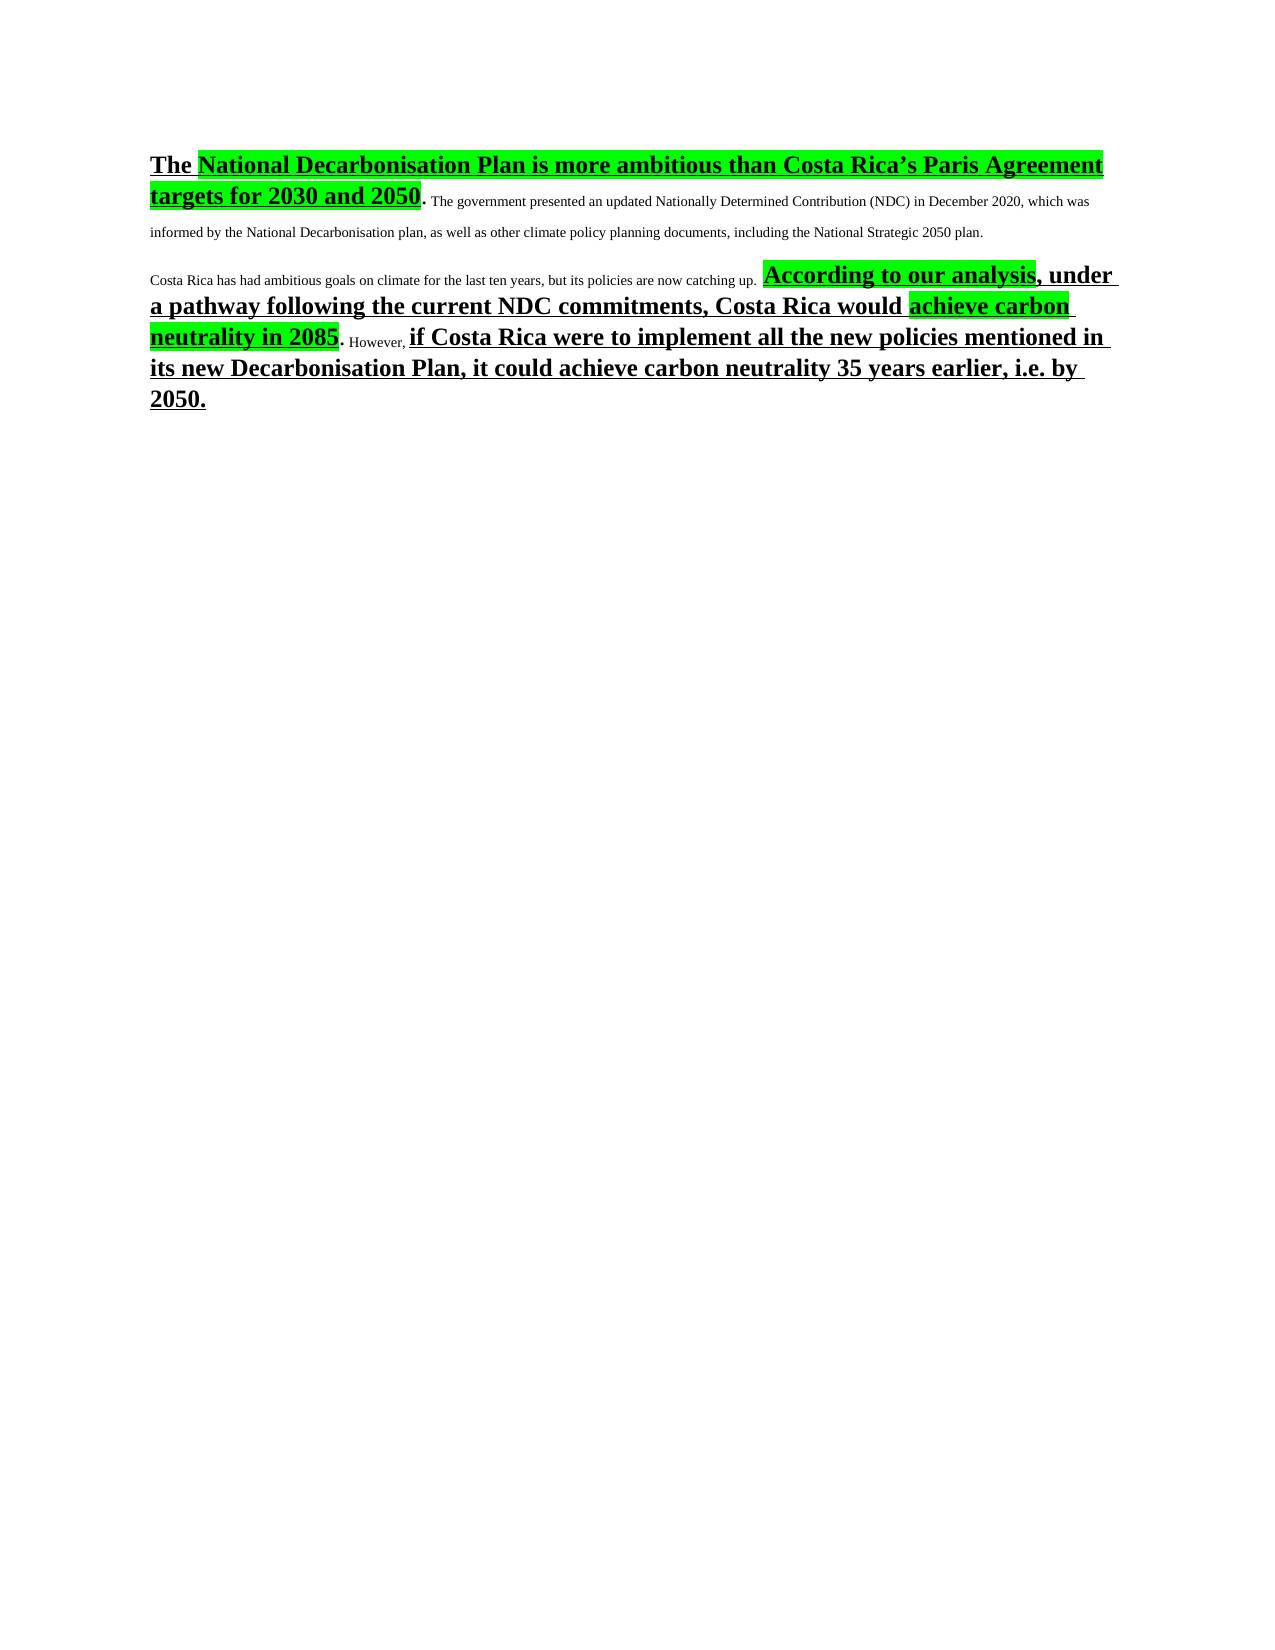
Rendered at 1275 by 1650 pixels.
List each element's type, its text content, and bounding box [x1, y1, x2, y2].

text Costa Rica has had ambitious goals on climate for the last ten years, but its policies are now catching up. According to our analysis, under a pathway following the current NDC commitments, Costa Rica would achieve carbon neutrality in 2085. However, if Costa Rica were to implement all the new policies mentioned in its new Decarbonisation Plan, it could achieve carbon neutrality 35 years earlier, i.e. by 2050. [150, 260, 1125, 413]
text The National Decarbonisation Plan is more ambitious than Costa Rica’s Paris Agreement targets for 2030 and 2050. The government presented an updated Nationally Determined Contribution (NDC) in December 2020, which was informed by the National Decarbonisation plan, as well as other climate policy planning documents, including the National Strategic 2050 plan. [150, 150, 1125, 241]
